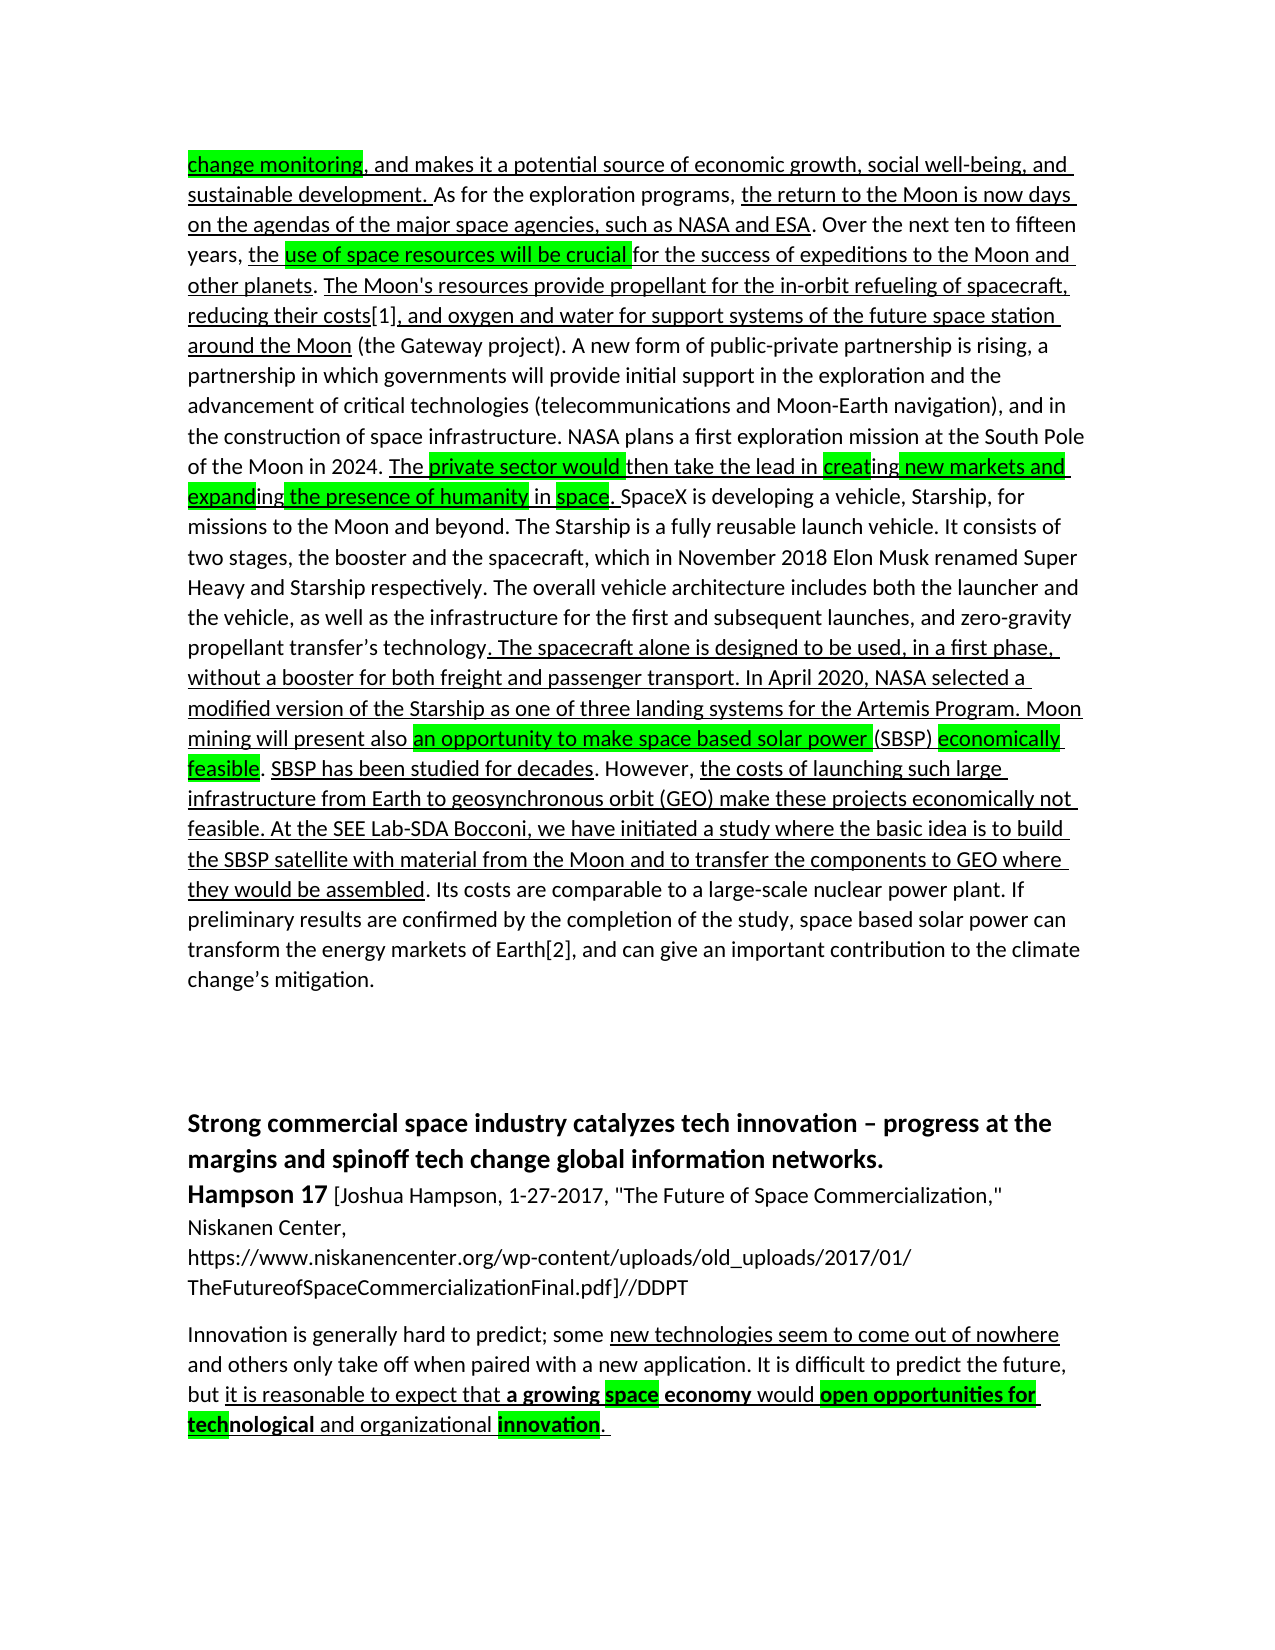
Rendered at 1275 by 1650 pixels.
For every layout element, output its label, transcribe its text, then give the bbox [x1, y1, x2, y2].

text Innovation is generally hard to predict; some new technologies seem to come out of nowhere and others only take off when paired with a new application. It is difficult to predict the future, but it is reasonable to expect that a growing space economy would open opportunities for technological and organizational innovation. [187, 1320, 1087, 1439]
text Hampson 17 [Joshua Hampson, 1-27-2017, "The Future of Space Commercialization," Niskanen Center, https://www.niskanencenter.org/wp-content/uploads/old_uploads/2017/01/TheFutureofSpaceCommercializationFinal.pdf]//DDPT [187, 1177, 1087, 1301]
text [187, 150, 1087, 994]
subtitle Strong commercial space industry catalyzes tech innovation – progress at the margins and spinoff tech change global information networks. [187, 1106, 1087, 1175]
